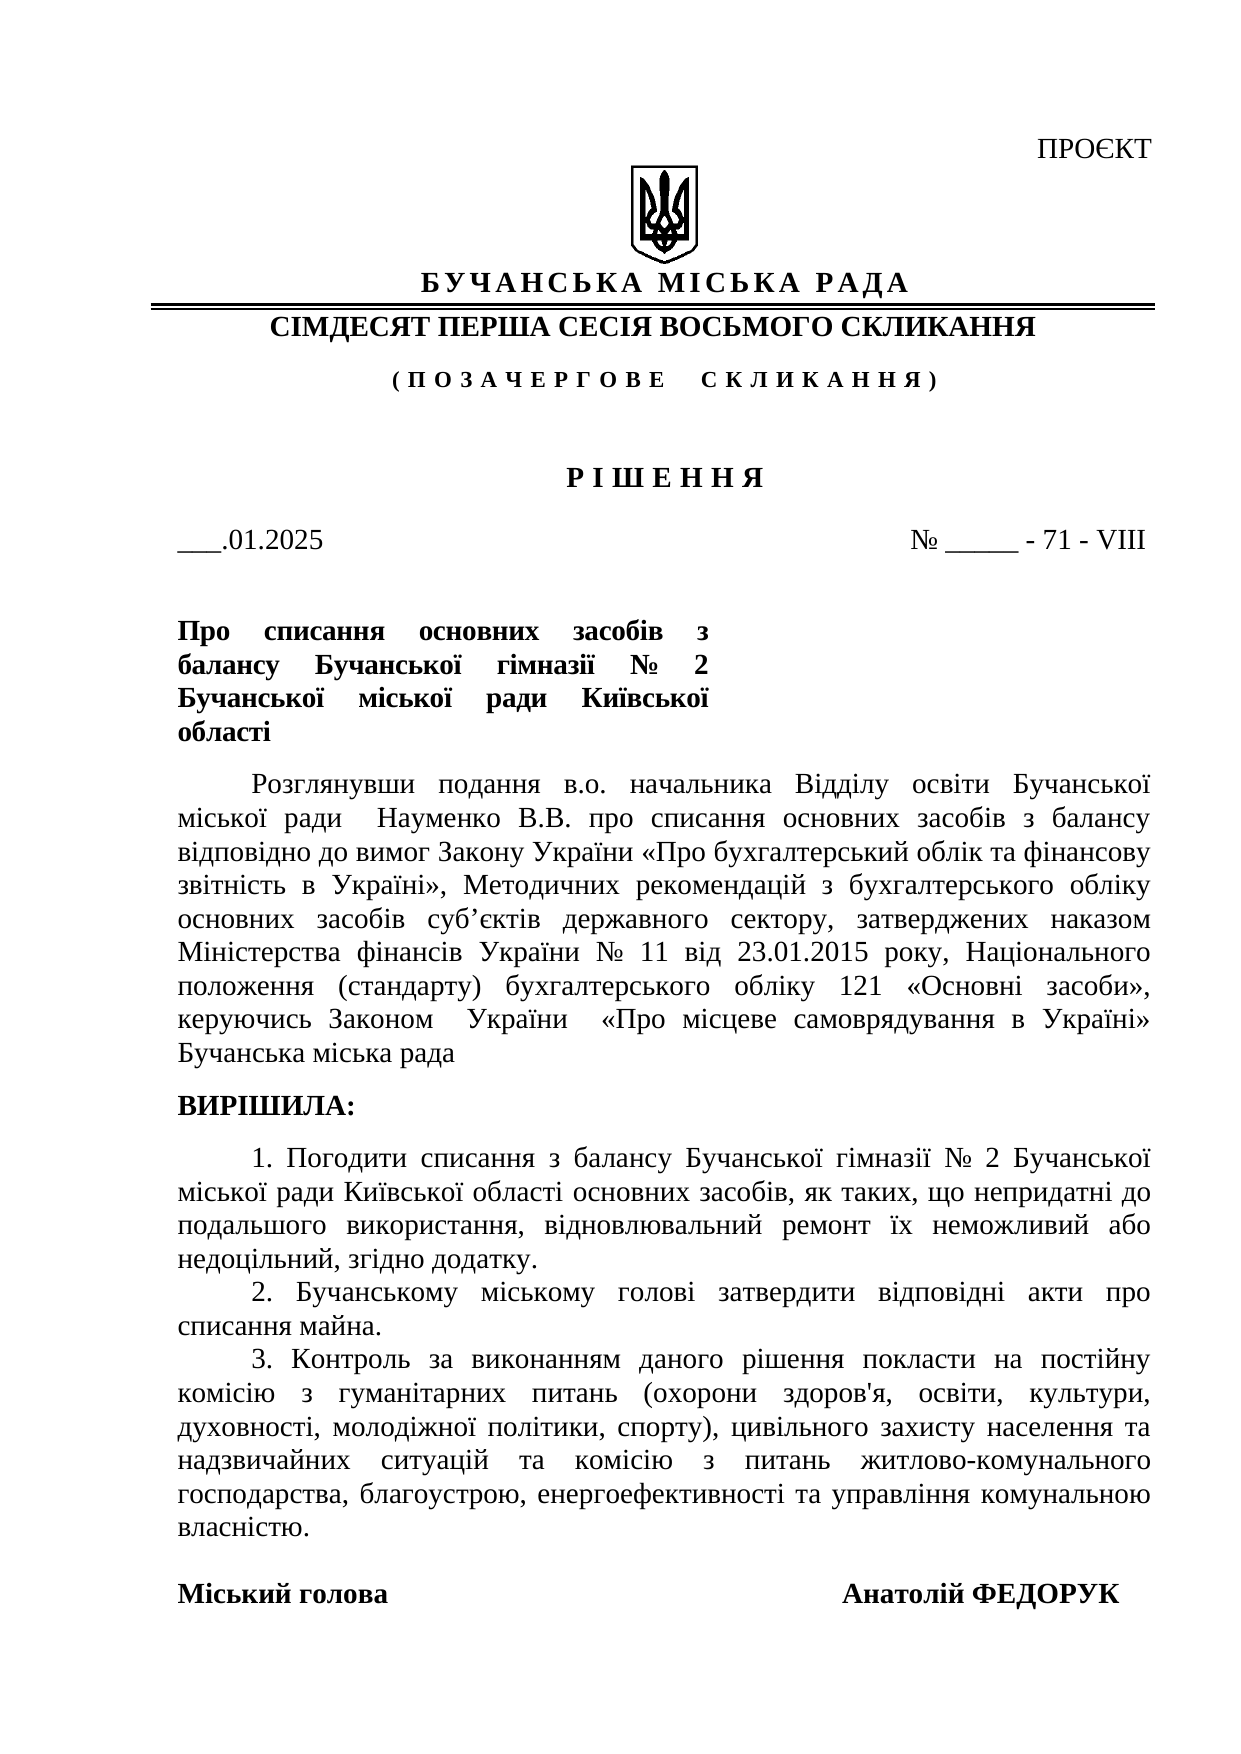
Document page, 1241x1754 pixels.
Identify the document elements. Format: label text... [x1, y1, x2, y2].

text 1. Погодити списання з балансу Бучанської гімназії № 2 Бучанської міської ради Київської області основних засобів, як таких, що непридатні до подальшого використання, відновлювальний ремонт їх неможливий або недоцільний, згідно додатку. [177, 1140, 1152, 1274]
text (ПОЗАЧЕРГОВЕ СКЛИКАННЯ) [177, 367, 1152, 393]
text ПРОЄКТ [177, 131, 1152, 165]
picture [629, 164, 700, 265]
text Розглянувши подання в.о. начальника Відділу освіти Бучанської міської ради Науменко В.В. про списання основних засобів з балансу відповідно до вимог Закону України «Про бухгалтерський облік та фінансову звітність в Україні», Методичних рекомендацій з бухгалтерського обліку основних засобів суб’єктів державного сектору, затверджених наказом Міністерства фінансів України № 11 від 23.01.2015 року, Національного положення (стандарту) бухгалтерського обліку 121 «Основні засоби», керуючись Законом України «Про місцеве самоврядування в Україні» Бучанська міська рада [177, 767, 1152, 1068]
table_header СІМДЕСЯТ ПЕРША СЕСІЯ ВОСЬМОГО СКЛИКАННЯ [151, 310, 1155, 347]
text РІШЕННЯ [177, 460, 1152, 493]
text Про списання основних засобів з балансу Бучанської гімназії № 2 Бучанської міської ради Київської області [177, 613, 709, 747]
list 3. Контроль за виконанням даного рішення покласти на постійну комісію з гуманітарних питань (охорони здоров'я, освіти, культури, духовності, молодіжної політики, спорту), цивільного захисту населення та надзвичайних ситуацій та комісію з питань житлово-комунального господарства, благоустрою, енергоефективності та управління комунальною власністю. [177, 1342, 1152, 1543]
text БУЧАНСЬКА МІСЬКА РАДА [177, 265, 1152, 298]
subtitle ___.01.2025 № _____ - 71 - VIІІ [177, 522, 1152, 556]
text ВИРІШИЛА: [177, 1088, 1152, 1121]
text Міський голова Анатолій ФЕДОРУК [177, 1576, 1152, 1610]
list 2. Бучанському міському голові затвердити відповідні акти про списання майна. [177, 1274, 1152, 1342]
